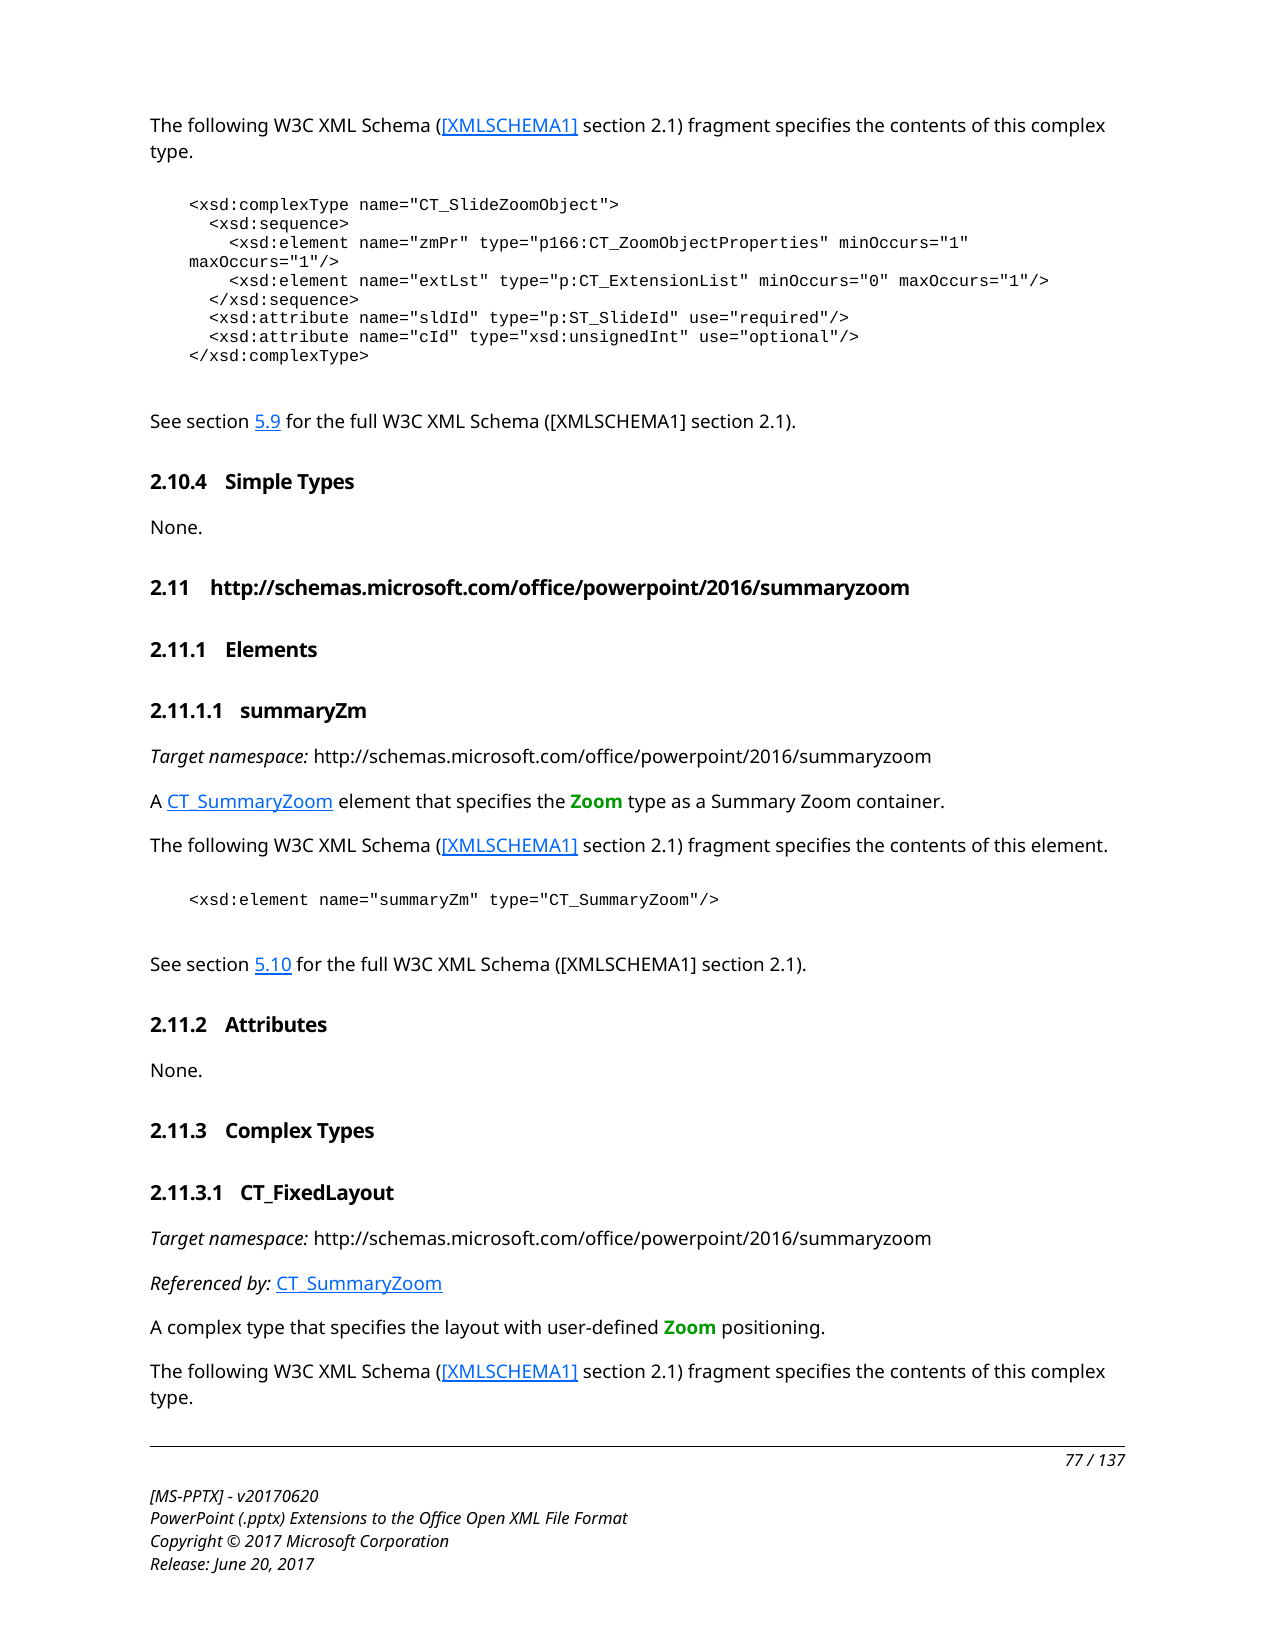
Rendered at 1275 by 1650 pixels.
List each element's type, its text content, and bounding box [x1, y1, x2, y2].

text None. [150, 514, 1125, 540]
text <xsd:attribute name="sldId" type="p:ST_SlideId" use="required"/> [175, 295, 1137, 314]
subtitle summaryZm [150, 697, 1125, 725]
text Target namespace: http://schemas.microsoft.com/office/powerpoint/2016/summaryzoom [150, 744, 1125, 769]
text See section 5.9 for the full W3C XML Schema ([XMLSCHEMA1] section 2.1). [150, 408, 1125, 434]
text See section 5.10 for the full W3C XML Schema ([XMLSCHEMA1] section 2.1). [150, 952, 1125, 977]
text Target namespace: http://schemas.microsoft.com/office/powerpoint/2016/summaryzoom [150, 1226, 1125, 1251]
text A complex type that specifies the layout with user-defined Zoom positioning. [150, 1314, 1125, 1340]
text <xsd:attribute name="cId" type="xsd:unsignedInt" use="optional"/> [175, 314, 1137, 333]
text None. [150, 1058, 1125, 1083]
text The following W3C XML Schema ([XMLSCHEMA1] section 2.1) fragment specifies the contents of this complex type. [150, 1358, 1125, 1409]
text </xsd:complexType> [175, 333, 1137, 377]
text Referenced by: CT_SummaryZoom [150, 1270, 1125, 1295]
text <xsd:sequence> [175, 201, 1137, 220]
subtitle CT_FixedLayout [150, 1178, 1125, 1207]
text A CT_SummaryZoom element that specifies the Zoom type as a Summary Zoom container. [150, 788, 1125, 814]
text <xsd:element name="extLst" type="p:CT_ExtensionList" minOccurs="0" maxOccurs="1"/> [175, 258, 1137, 277]
subtitle Simple Types [150, 467, 1125, 496]
text The following W3C XML Schema ([XMLSCHEMA1] section 2.1) fragment specifies the contents of this complex type. [150, 112, 1125, 163]
subtitle Elements [150, 635, 1125, 663]
subtitle http://schemas.microsoft.com/office/powerpoint/2016/summaryzoom [150, 573, 1125, 602]
text </xsd:sequence> [175, 277, 1137, 295]
subtitle Attributes [150, 1011, 1125, 1039]
text The following W3C XML Schema ([XMLSCHEMA1] section 2.1) fragment specifies the contents of this element. [150, 832, 1125, 858]
text <xsd:element name="zmPr" type="p166:CT_ZoomObjectProperties" minOccurs="1" maxOccurs="1"/> [175, 220, 1137, 258]
text <xsd:element name="summaryZm" type="CT_SummaryZoom"/> [175, 883, 1137, 921]
subtitle Complex Types [150, 1117, 1125, 1145]
